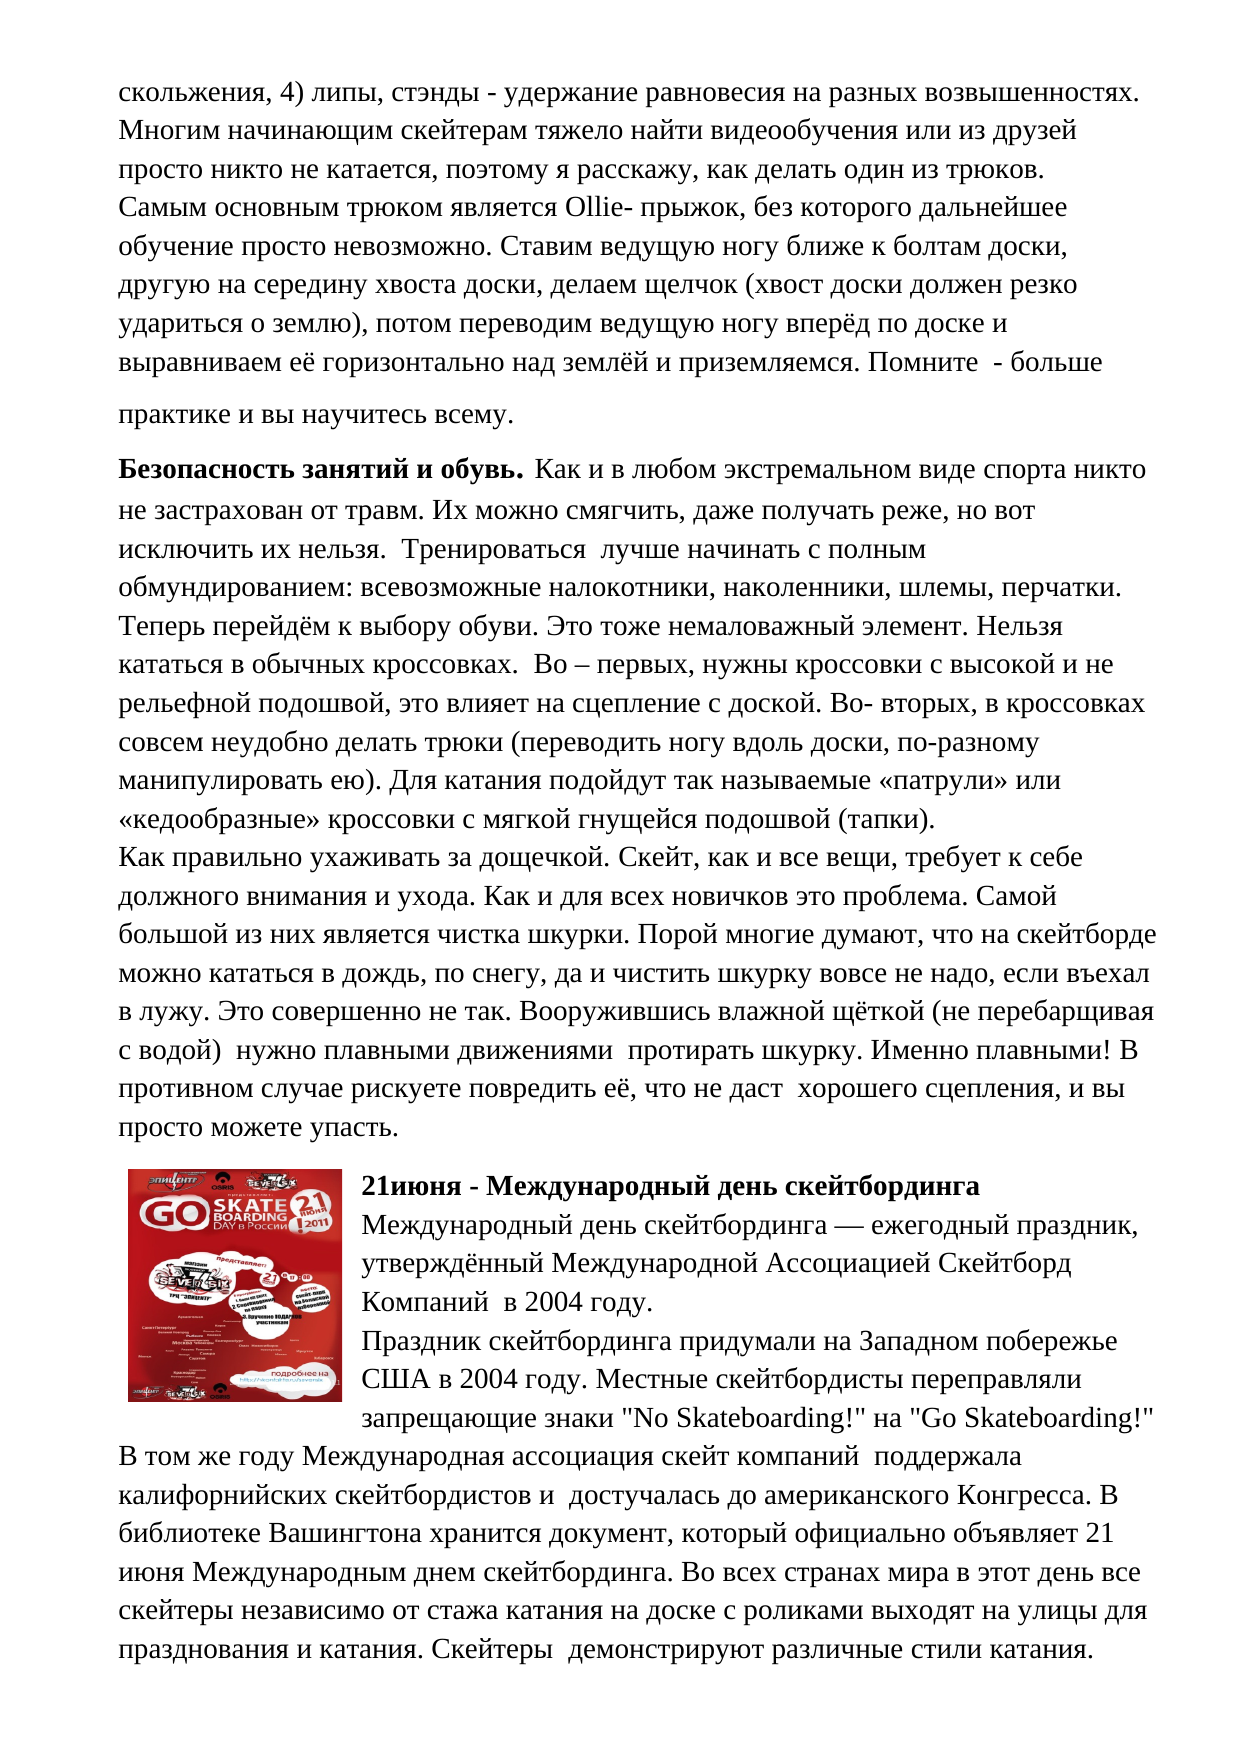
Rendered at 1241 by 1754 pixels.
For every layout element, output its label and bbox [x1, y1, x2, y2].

text [118, 74, 1167, 1143]
text [118, 1168, 1167, 1664]
picture [128, 1169, 343, 1402]
